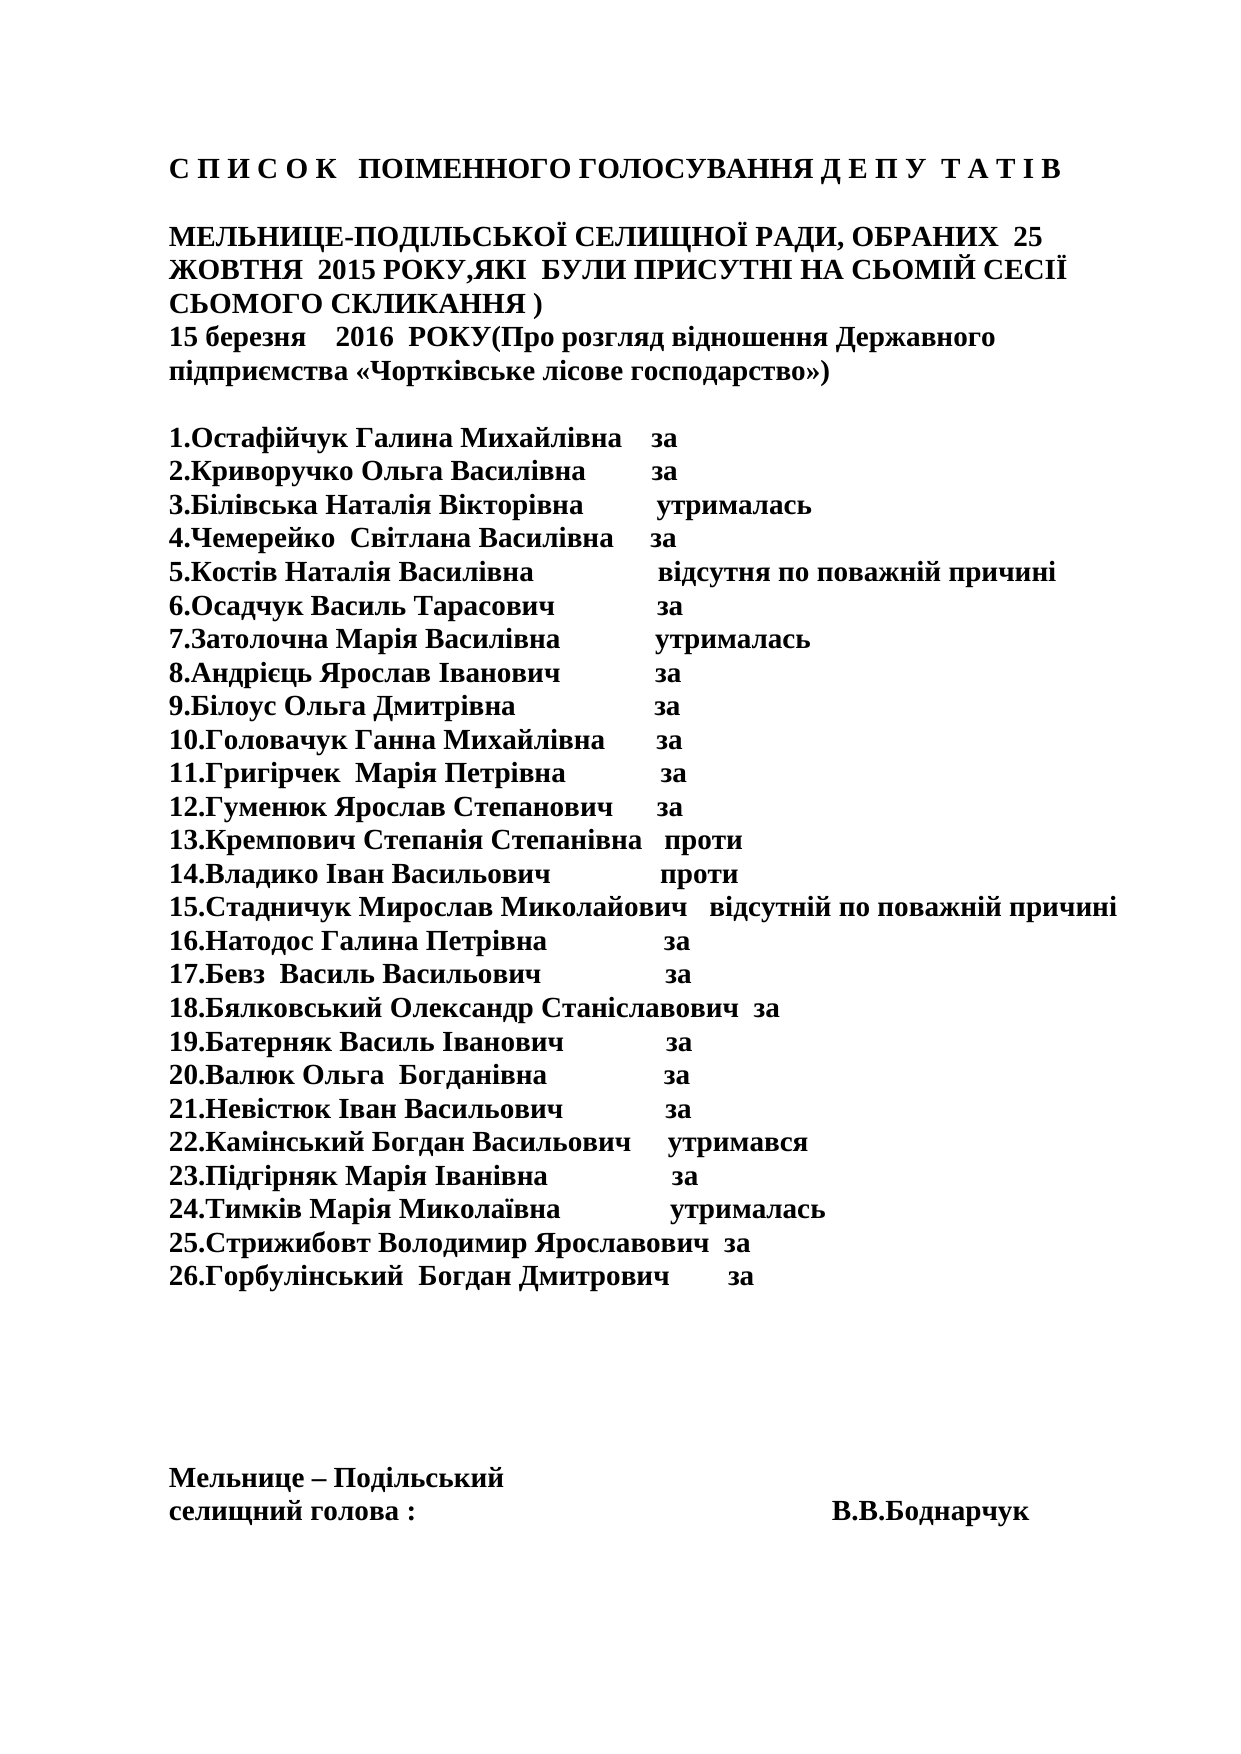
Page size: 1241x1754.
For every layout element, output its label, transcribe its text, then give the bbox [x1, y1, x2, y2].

text 26.Горбулінський Богдан Дмитрович за [169, 1258, 1181, 1292]
text 20.Валюк Ольга Богданівна за [169, 1057, 1181, 1091]
text 10.Головачук Ганна Михайлівна за [169, 722, 1181, 755]
text 16.Натодос Галина Петрівна за [169, 923, 1181, 957]
text 21.Невістюк Іван Васильович за [169, 1091, 1181, 1124]
text 15 березня 2016 РОКУ(Про розгляд відношення Державного підприємства «Чортківське лісове господарство») [169, 319, 1181, 386]
text Мельнице – Подільський [169, 1460, 1181, 1493]
text 11.Григірчек Марія Петрівна за [169, 755, 1181, 789]
text 12.Гуменюк Ярослав Степанович за [169, 789, 1181, 822]
text МЕЛЬНИЦЕ-ПОДІЛЬСЬКОЇ СЕЛИЩНОЇ РАДИ, ОБРАНИХ 25 ЖОВТНЯ 2015 РОКУ,ЯКІ БУЛИ ПРИСУТНІ НА СЬОМІЙ СЕСІЇ СЬОМОГО СКЛИКАННЯ ) [169, 219, 1181, 319]
text 25.Стрижибовт Володимир Ярославович за [169, 1225, 1181, 1258]
text 17.Бевз Василь Васильович за [169, 957, 1181, 990]
text 4.Чемерейко Світлана Василівна за [169, 521, 1181, 554]
text 23.Підгірняк Марія Іванівна за [169, 1158, 1181, 1191]
text селищний голова : В.В.Боднарчук [169, 1493, 1181, 1527]
text 1.Остафійчук Галина Михайлівна за [169, 420, 1181, 453]
text 22.Камінський Богдан Васильович утримався [169, 1124, 1181, 1158]
text 13.Кремпович Степанія Степанівна проти [169, 822, 1181, 856]
text 8.Андрієць Ярослав Іванович за [169, 655, 1181, 688]
text 9.Білоус Ольга Дмитрівна за [169, 688, 1181, 722]
text 6.Осадчук Василь Тарасович за [169, 588, 1181, 621]
text 7.Затолочна Марія Василівна утрималась [169, 621, 1181, 655]
text 14.Владико Іван Васильович проти [169, 856, 1181, 889]
text 18.Бялковський Олександр Станіславович за [169, 990, 1181, 1024]
text 19.Батерняк Василь Іванович за [169, 1024, 1181, 1057]
text С П И С О К ПОІМЕННОГО ГОЛОСУВАННЯ Д Е П У Т А Т І В [169, 152, 1181, 185]
text 3.Білівська Наталія Вікторівна утрималась [169, 487, 1181, 521]
text 15.Стадничук Мирослав Миколайович відсутній по поважній причині [169, 889, 1181, 923]
text 5.Костів Наталія Василівна відсутня по поважній причині [169, 554, 1181, 588]
text 2.Криворучко Ольга Василівна за [169, 453, 1181, 487]
text 24.Тимків Марія Миколаївна утрималась [169, 1191, 1181, 1225]
